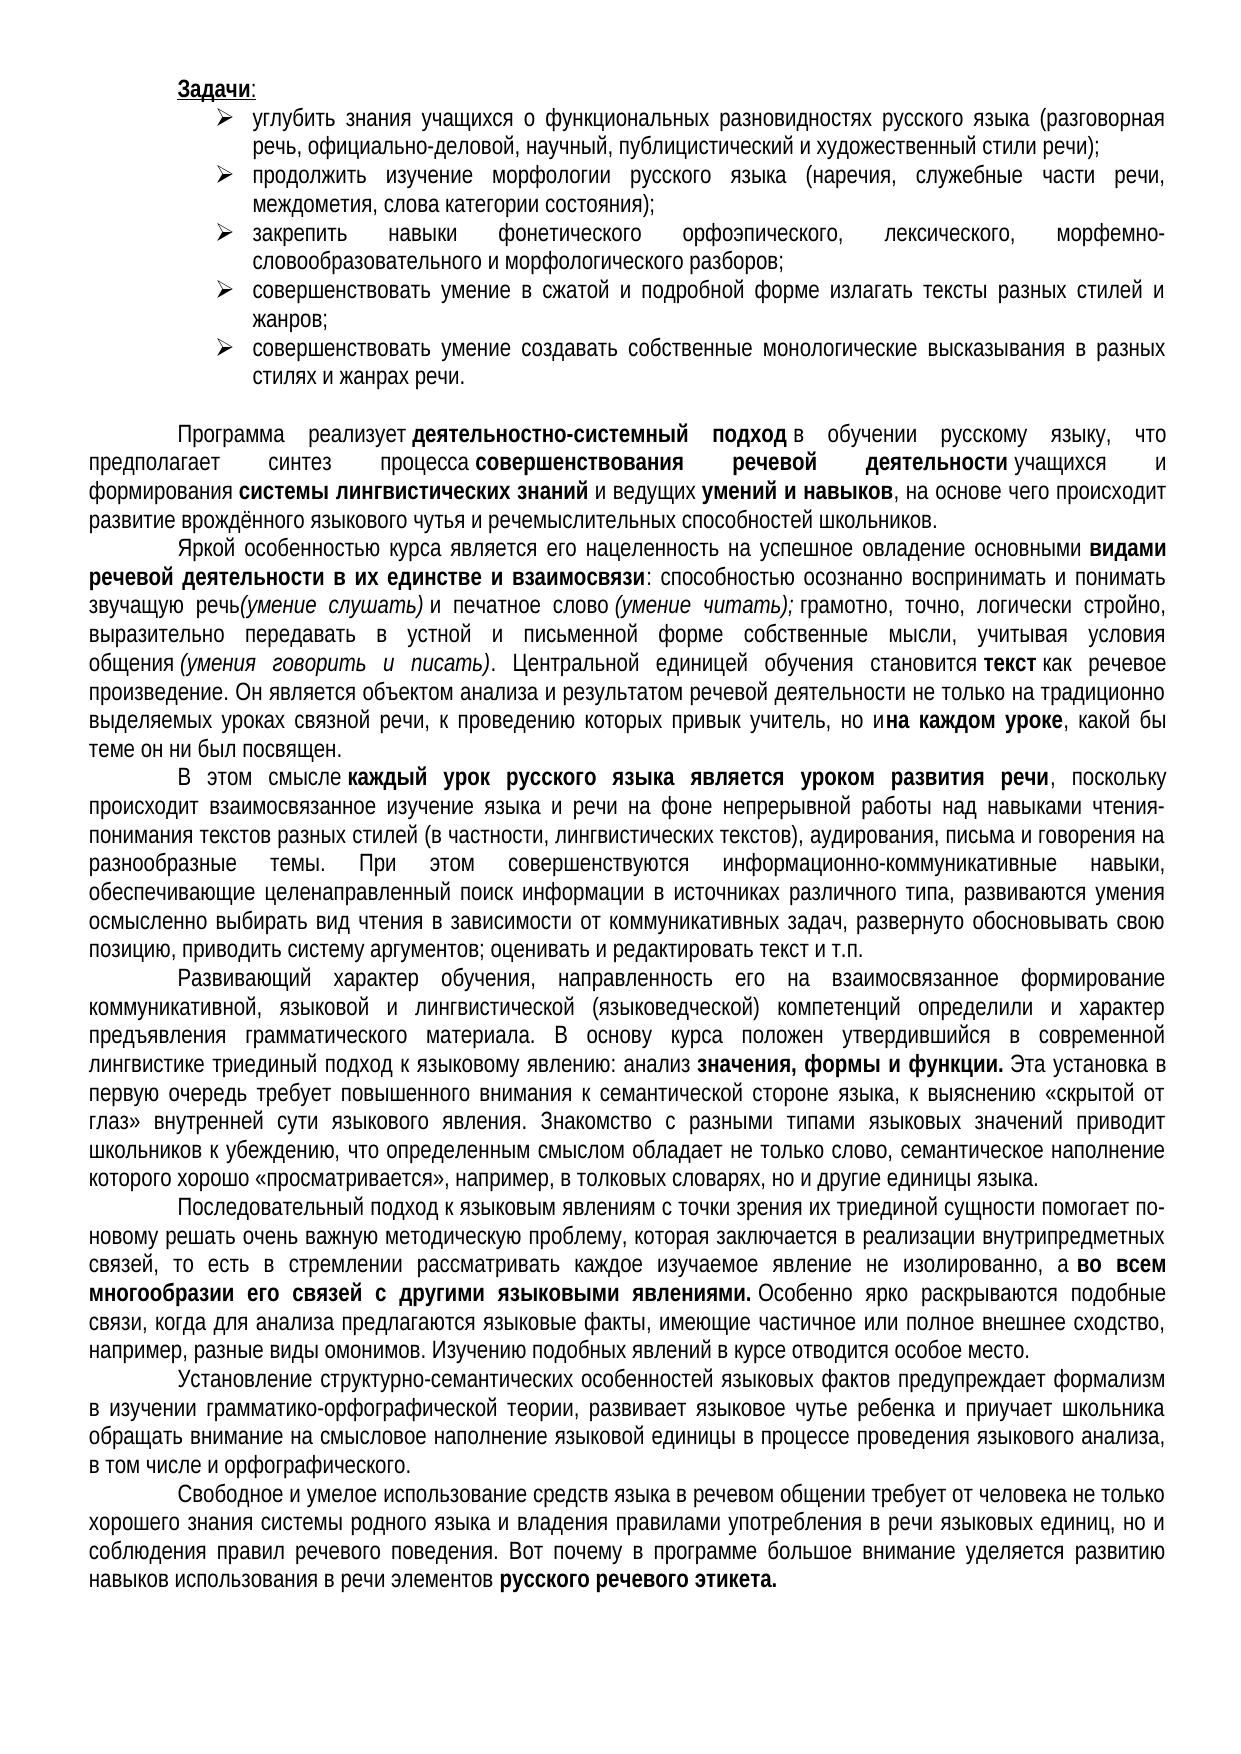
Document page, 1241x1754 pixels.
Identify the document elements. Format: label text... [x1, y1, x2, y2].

text Задачи: [89, 74, 1167, 102]
list совершенствовать умение создавать собственные монологические высказывания в разных стилях и жанрах речи. [215, 332, 1167, 390]
text Развивающий характер обучения, направленность его на взаимосвязанное формирование коммуникативной, языковой и лингвистической (языковедческой) компетенций определили и характер предъявления грамматического материала. В основу курса положен утвердившийся в современной лингвистике триединый подход к языковому явлению: анализ значения, формы и функции. Эта установка в первую очередь требует повышенного внимания к семантической стороне языка, к выяснению «скрытой от глаз» внутренней сути языкового явления. Знакомство с разными типами языковых значений приводит школьников к убеждению, что определенным смыслом обладает не только слово, семантическое наполнение которого хорошо «просматривается», например, в толковых словарях, но и другие единицы языка. [89, 963, 1167, 1192]
text В этом смысле каждый урок русского языка является уроком развития речи, поскольку происходит взаимосвязанное изучение языка и речи на фоне непрерывной работы над навыками чтения-понимания текстов разных стилей (в частности, лингвистических текстов), аудирования, письма и говорения на разнообразные темы. При этом совершенствуются информационно-коммуникативные навыки, обеспечивающие целенаправленный поиск информации в источниках различного типа, развиваются умения осмысленно выбирать вид чтения в зависимости от коммуникативных задач, развернуто обосновывать свою позицию, приводить систему аргументов; оценивать и редактировать текст и т.п. [89, 762, 1167, 963]
list совершенствовать умение в сжатой и подробной форме излагать тексты разных стилей и жанров; [215, 275, 1167, 332]
text Последовательный подход к языковым явлениям с точки зрения их триединой сущности помогает по-новому решать очень важную методическую проблему, которая заключается в реализации внутрипредметных связей, то есть в стремлении рассматривать каждое изучаемое явление не изолированно, а во всем многообразии его связей с другими языковыми явлениями. Особенно ярко раскрываются подобные связи, когда для анализа предлагаются языковые факты, имеющие частичное или полное внешнее сходство, например, разные виды омонимов. Изучению подобных явлений в курсе отводится особое место. [89, 1192, 1167, 1364]
list продолжить изучение морфологии русского языка (наречия, служебные части речи, междометия, слова категории состояния); [215, 160, 1167, 217]
text Программа реализует деятельностно-системный подход в обучении русскому языку, что предполагает синтез процесса совершенствования речевой деятельности учащихся и формирования системы лингвистических знаний и ведущих умений и навыков, на основе чего происходит развитие врождённого языкового чутья и речемыслительных способностей школьников. [89, 419, 1167, 533]
text Яркой особенностью курса является его нацеленность на успешное овладение основными видами речевой деятельности в их единстве и взаимосвязи: способностью осознанно воспринимать и понимать звучащую речь(умение слушать) и печатное слово (умение читать); грамотно, точно, логически стройно, выразительно передавать в устной и письменной форме собственные мысли, учитывая условия общения (умения говорить и писать). Центральной единицей обучения становится текст как речевое произведение. Он является объектом анализа и результатом речевой деятельности не только на традиционно выделяемых уроках связной речи, к проведению которых привык учитель, но ина каждом уроке, какой бы теме он ни был посвящен. [89, 533, 1167, 762]
text Установление структурно-семантических особенностей языковых фактов предупреждает формализм в изучении грамматико-орфографической теории, развивает языковое чутье ребенка и приучает школьника обращать внимание на смысловое наполнение языковой единицы в процессе проведения языкового анализа, в том числе и орфографического. [89, 1364, 1167, 1478]
text Свободное и умелое использование средств языка в речевом общении требует от человека не только хорошего знания системы родного языка и владения правилами употребления в речи языковых единиц, но и соблюдения правил речевого поведения. Вот почему в программе большое внимание уделяется развитию навыков использования в речи элементов русского речевого этикета. [89, 1478, 1167, 1593]
list углубить знания учащихся о функциональных разновидностях русского языка (разговорная речь, официально-деловой, научный, публицистический и художественный стили речи); [215, 102, 1167, 160]
list закрепить навыки фонетического орфоэпического, лексического, морфемно-словообразовательного и морфологического разборов; [215, 217, 1167, 275]
